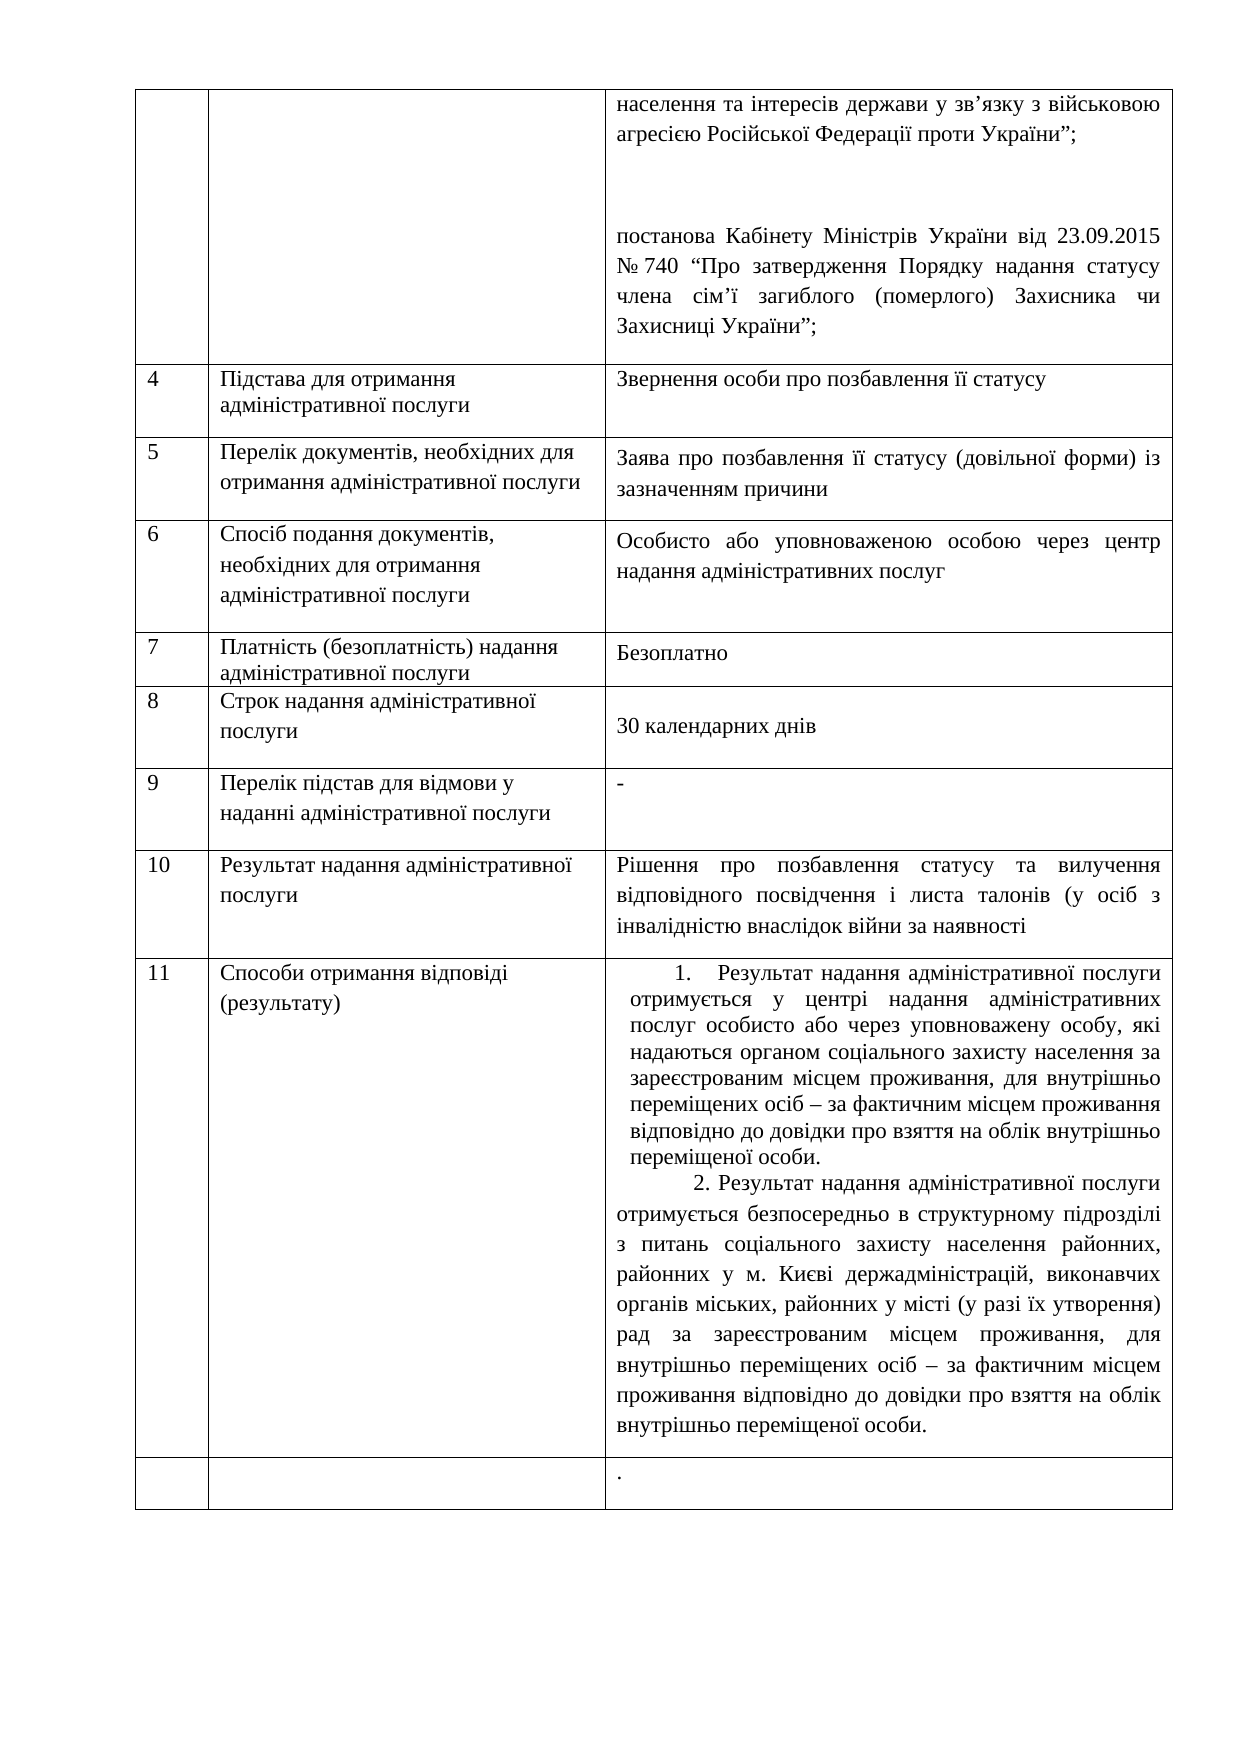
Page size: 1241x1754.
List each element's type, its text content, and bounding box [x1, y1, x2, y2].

table_cell Платність (безоплатність) надання адміністративної послуги [209, 633, 605, 686]
table_cell Спосіб подання документів, необхідних для отримання адміністративної послуги [209, 521, 605, 632]
table_cell 11 [136, 959, 208, 1457]
table_cell . [606, 1458, 1172, 1509]
table_cell Результат надання адміністративної послуги [209, 851, 605, 958]
table_cell Особисто або уповноваженою особою через центр надання адміністративних послуг [606, 521, 1172, 632]
table_cell Перелік документів, необхідних для отримання адміністративної послуги [209, 438, 605, 519]
table_cell 10 [136, 851, 208, 958]
table_cell - [606, 769, 1172, 850]
table_cell Строк надання адміністративної послуги [209, 687, 605, 768]
table_cell Способи отримання відповіді (результату) [209, 959, 605, 1457]
table_cell 4 [136, 365, 208, 437]
table_cell Рішення про позбавлення статусу та вилучення відповідного посвідчення і листа талонів (у осіб з інвалідністю внаслідок війни за наявності [606, 851, 1172, 958]
table_cell 6 [136, 521, 208, 632]
table_cell 3 [136, 90, 208, 363]
table_cell Підстава для отримання адміністративної послуги [209, 365, 605, 437]
table_cell 5 [136, 438, 208, 519]
table_cell Заява про позбавлення її статусу (довільної форми) із зазначенням причини [606, 438, 1172, 519]
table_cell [209, 90, 605, 363]
table_cell 7 [136, 633, 208, 686]
table_cell Безоплатно [606, 633, 1172, 686]
table_cell Перелік підстав для відмови у наданні адміністративної послуги [209, 769, 605, 850]
table_cell 30 календарних днів [606, 687, 1172, 768]
table_cell 8 [136, 687, 208, 768]
table_cell Результат надання адміністративної послуги отримується у центрі надання адміністративних послуг особисто або через уповноважену особу, які надаються органом соціального захисту населення за зареєстрованим місцем проживання, для внутрішньо переміщених осіб – за фактичним місцем проживання відповідно до довідки про взяття на облік внутрішньо переміщеної особи. 2. Результат надання адміністративної послуги отримується безпосередньо в структурному підрозділі з питань соціального захисту населення районних, районних у м. Києві держадміністрацій, виконавчих органів міських, районних у місті (у разі їх утворення) рад за зареєстрованим місцем проживання, для внутрішньо переміщених осіб – за фактичним місцем проживання відповідно до довідки про взяття на облік внутрішньо переміщеної особи. [606, 959, 1172, 1457]
table_cell [136, 1458, 208, 1509]
table_cell 9 [136, 769, 208, 850]
table_cell [209, 1458, 605, 1509]
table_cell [606, 90, 1172, 363]
table_cell Звернення особи про позбавлення її статусу [606, 365, 1172, 437]
